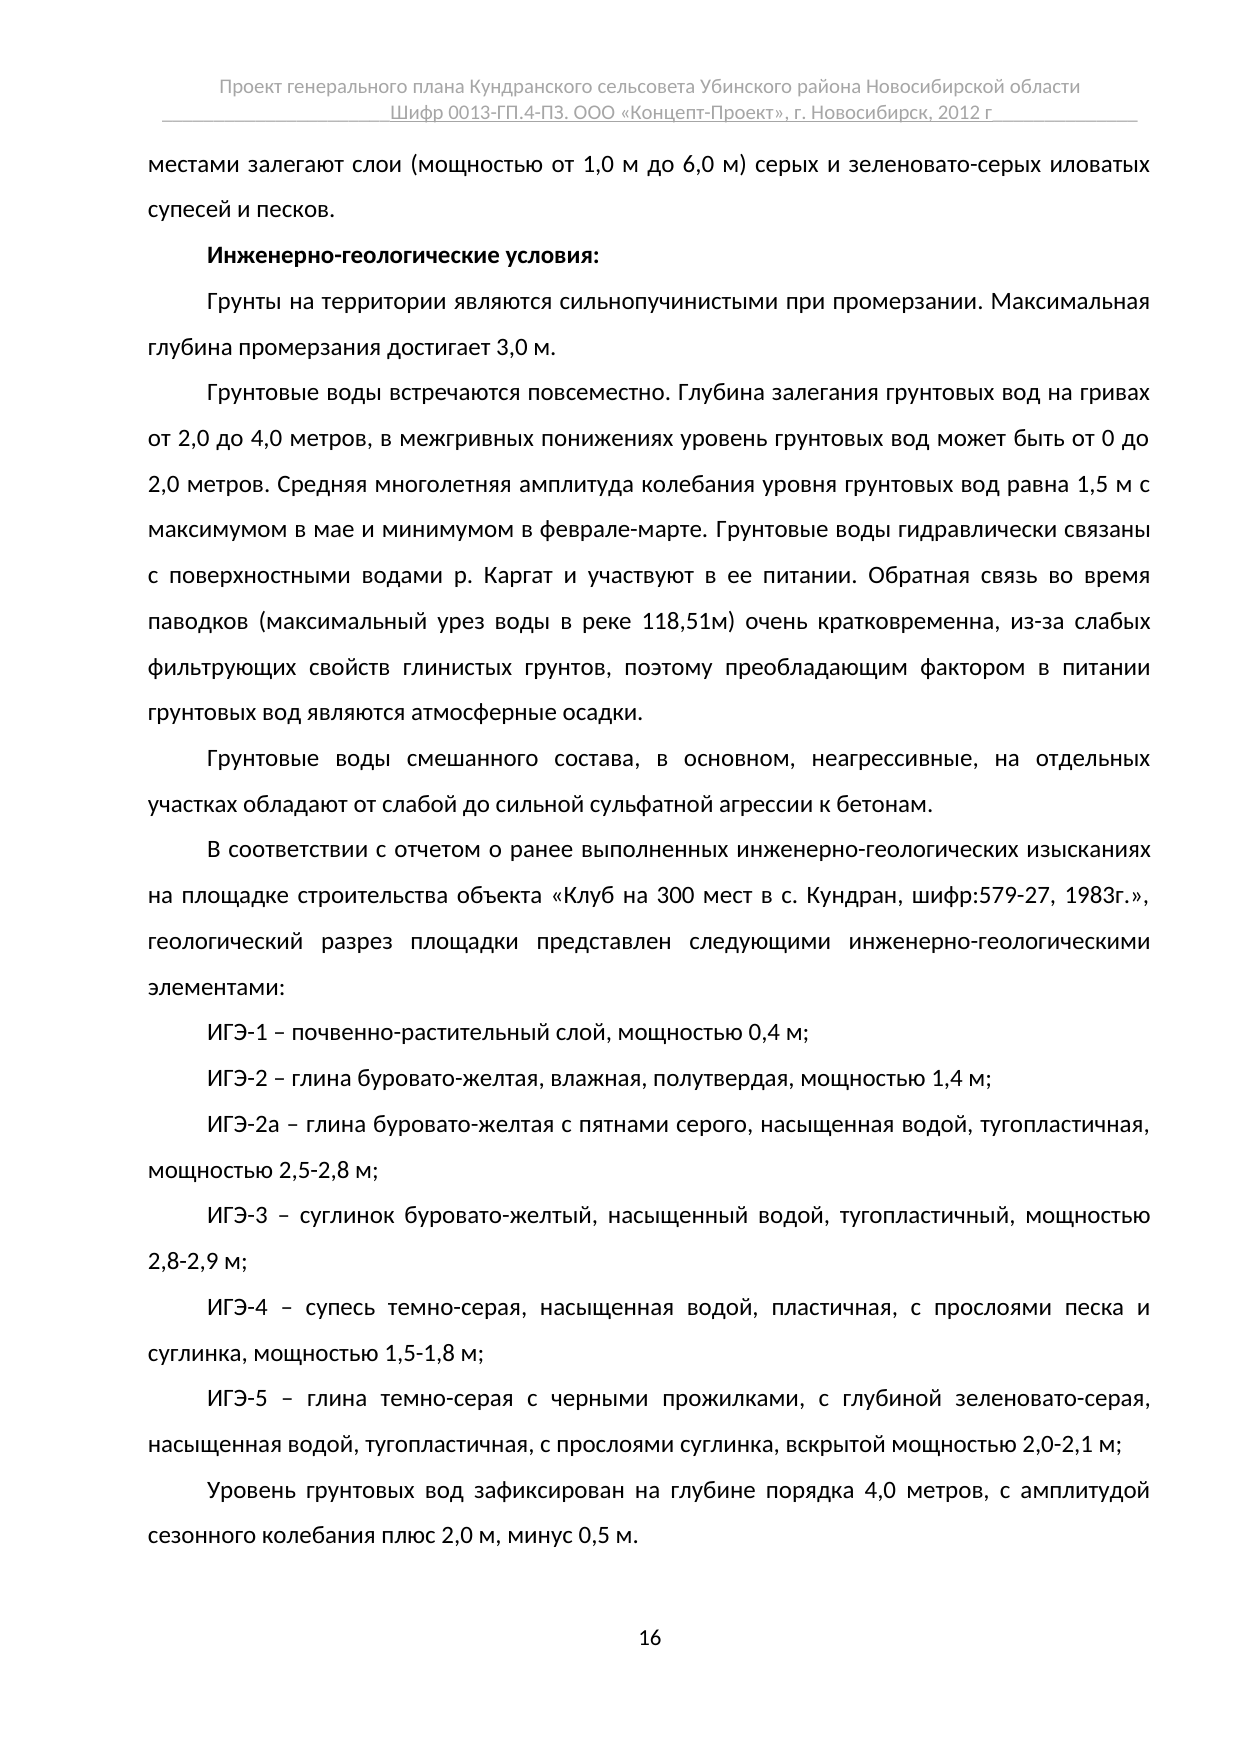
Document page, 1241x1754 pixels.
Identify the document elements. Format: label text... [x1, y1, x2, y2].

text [148, 148, 1152, 224]
subtitle Инженерно-геологические условия: [148, 239, 1152, 270]
text Грунты на территории являются сильнопучинистыми при промерзании. Максимальная глубина промерзания достигает 3,0 м. [148, 285, 1152, 361]
text ИГЭ-1 – почвенно-растительный слой, мощностью 0,4 м; [148, 1017, 1152, 1047]
text Грунтовые воды смешанного состава, в основном, неагрессивные, на отдельных участках обладают от слабой до сильной сульфатной агрессии к бетонам. [148, 742, 1152, 818]
text ИГЭ-4 – супесь темно-серая, насыщенная водой, пластичная, с прослоями песка и суглинка, мощностью 1,5-1,8 м; [148, 1291, 1152, 1367]
text Уровень грунтовых вод зафиксирован на глубине порядка 4,0 метров, с амплитудой сезонного колебания плюс 2,0 м, минус 0,5 м. [148, 1474, 1152, 1550]
text ИГЭ-3 – суглинок буровато-желтый, насыщенный водой, тугопластичный, мощностью 2,8-2,9 м; [148, 1199, 1152, 1276]
text ИГЭ-2 – глина буровато-желтая, влажная, полутвердая, мощностью 1,4 м; [148, 1062, 1152, 1093]
text ИГЭ-5 – глина темно-серая с черными прожилками, с глубиной зеленовато-серая, насыщенная водой, тугопластичная, с прослоями суглинка, вскрытой мощностью 2,0-2,1 м; [148, 1382, 1152, 1459]
text ИГЭ-2а – глина буровато-желтая с пятнами серого, насыщенная водой, тугопластичная, мощностью 2,5-2,8 м; [148, 1108, 1152, 1184]
text Грунтовые воды встречаются повсеместно. Глубина залегания грунтовых вод на гривах от 2,0 до 4,0 метров, в межгривных понижениях уровень грунтовых вод может быть от 0 до 2,0 метров. Средняя многолетняя амплитуда колебания уровня грунтовых вод равна 1,5 м с максимумом в мае и минимумом в феврале-марте. Грунтовые воды гидравлически связаны с поверхностными водами р. Каргат и участвуют в ее питании. Обратная связь во время паводков (максимальный урез воды в реке 118,51м) очень кратковременна, из-за слабых фильтрующих свойств глинистых грунтов, поэтому преобладающим фактором в питании грунтовых вод являются атмосферные осадки. [148, 376, 1152, 727]
text В соответствии с отчетом о ранее выполненных инженерно-геологических изысканиях на площадке строительства объекта «Клуб на 300 мест в с. Кундран, шифр:579-27, 1983г.», геологический разрез площадки представлен следующими инженерно-геологическими элементами: [148, 834, 1152, 1001]
